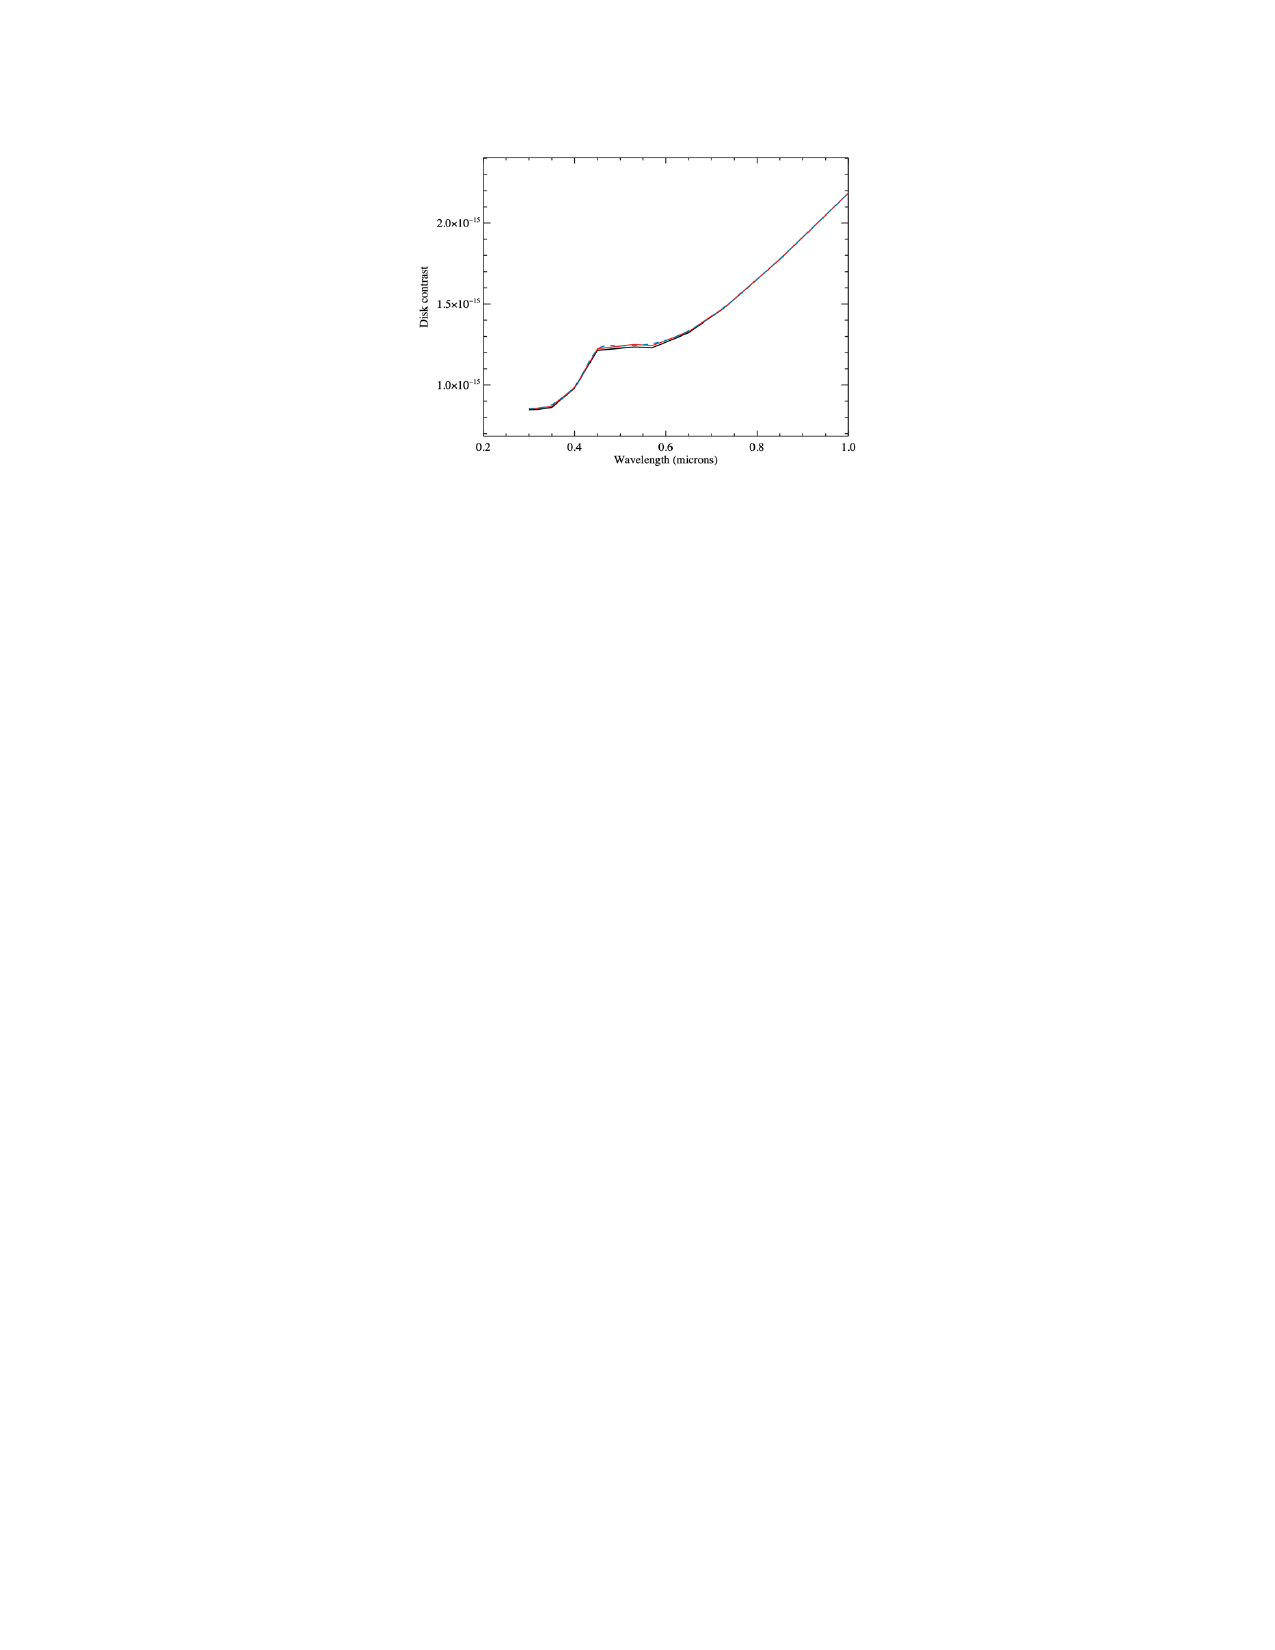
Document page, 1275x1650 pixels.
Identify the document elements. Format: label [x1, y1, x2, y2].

picture [412, 150, 863, 482]
